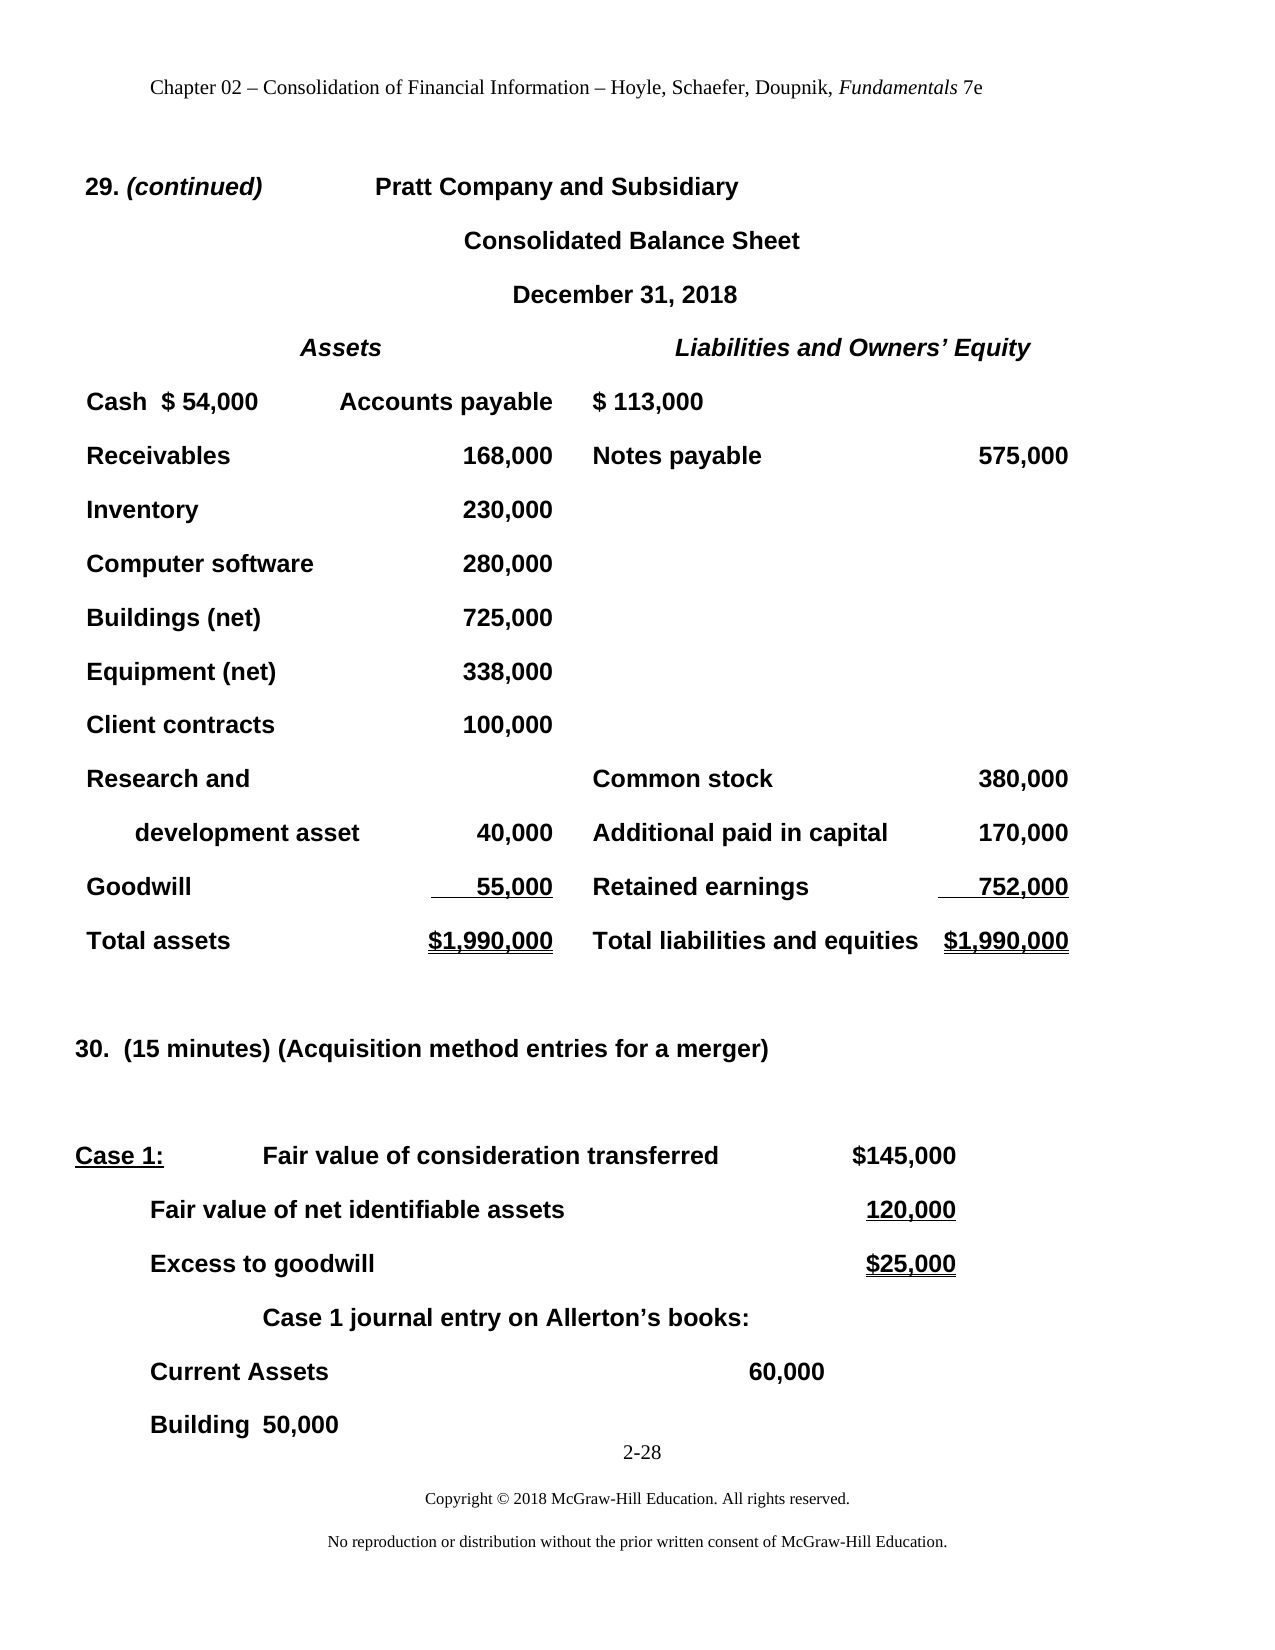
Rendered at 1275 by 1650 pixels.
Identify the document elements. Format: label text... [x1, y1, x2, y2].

text 30. (15 minutes) (Acquisition method entries for a merger) [75, 1033, 1125, 1062]
text Assets Liabilities and Owners’ Equity [300, 333, 1125, 362]
text development asset 40,000 Additional paid in capital 170,000 [86, 818, 1125, 847]
text Total assets $1,990,000 Total liabilities and equities $1,990,000 [86, 926, 1125, 954]
text Equipment (net) 338,000 [86, 657, 1125, 685]
text December 31, 2018 [375, 279, 1125, 308]
text Excess to goodwill $25,000 [75, 1249, 1125, 1278]
text 29. (continued) Pratt Company and Subsidiary [85, 172, 1125, 201]
text Goodwill 55,000 Retained earnings 752,000 [86, 872, 1125, 901]
text Research and Common stock 380,000 [86, 764, 1125, 793]
text Receivables 168,000 Notes payable 575,000 [86, 441, 1125, 470]
text Computer software 280,000 [86, 549, 1125, 578]
text Case 1 journal entry on Allerton’s books: [75, 1303, 1125, 1332]
text Buildings (net) 725,000 [86, 603, 1125, 631]
text Consolidated Balance Sheet [375, 226, 1125, 254]
text Cash $ 54,000 Accounts payable $ 113,000 [86, 387, 1125, 416]
text Inventory 230,000 [86, 495, 1125, 524]
text Client contracts 100,000 [86, 710, 1125, 739]
text Building 50,000 [75, 1411, 1125, 1439]
text Case 1: Fair value of consideration transferred $145,000 [75, 1141, 1125, 1170]
text Fair value of net identifiable assets 120,000 [75, 1195, 1125, 1224]
text Current Assets 60,000 [75, 1357, 1125, 1385]
